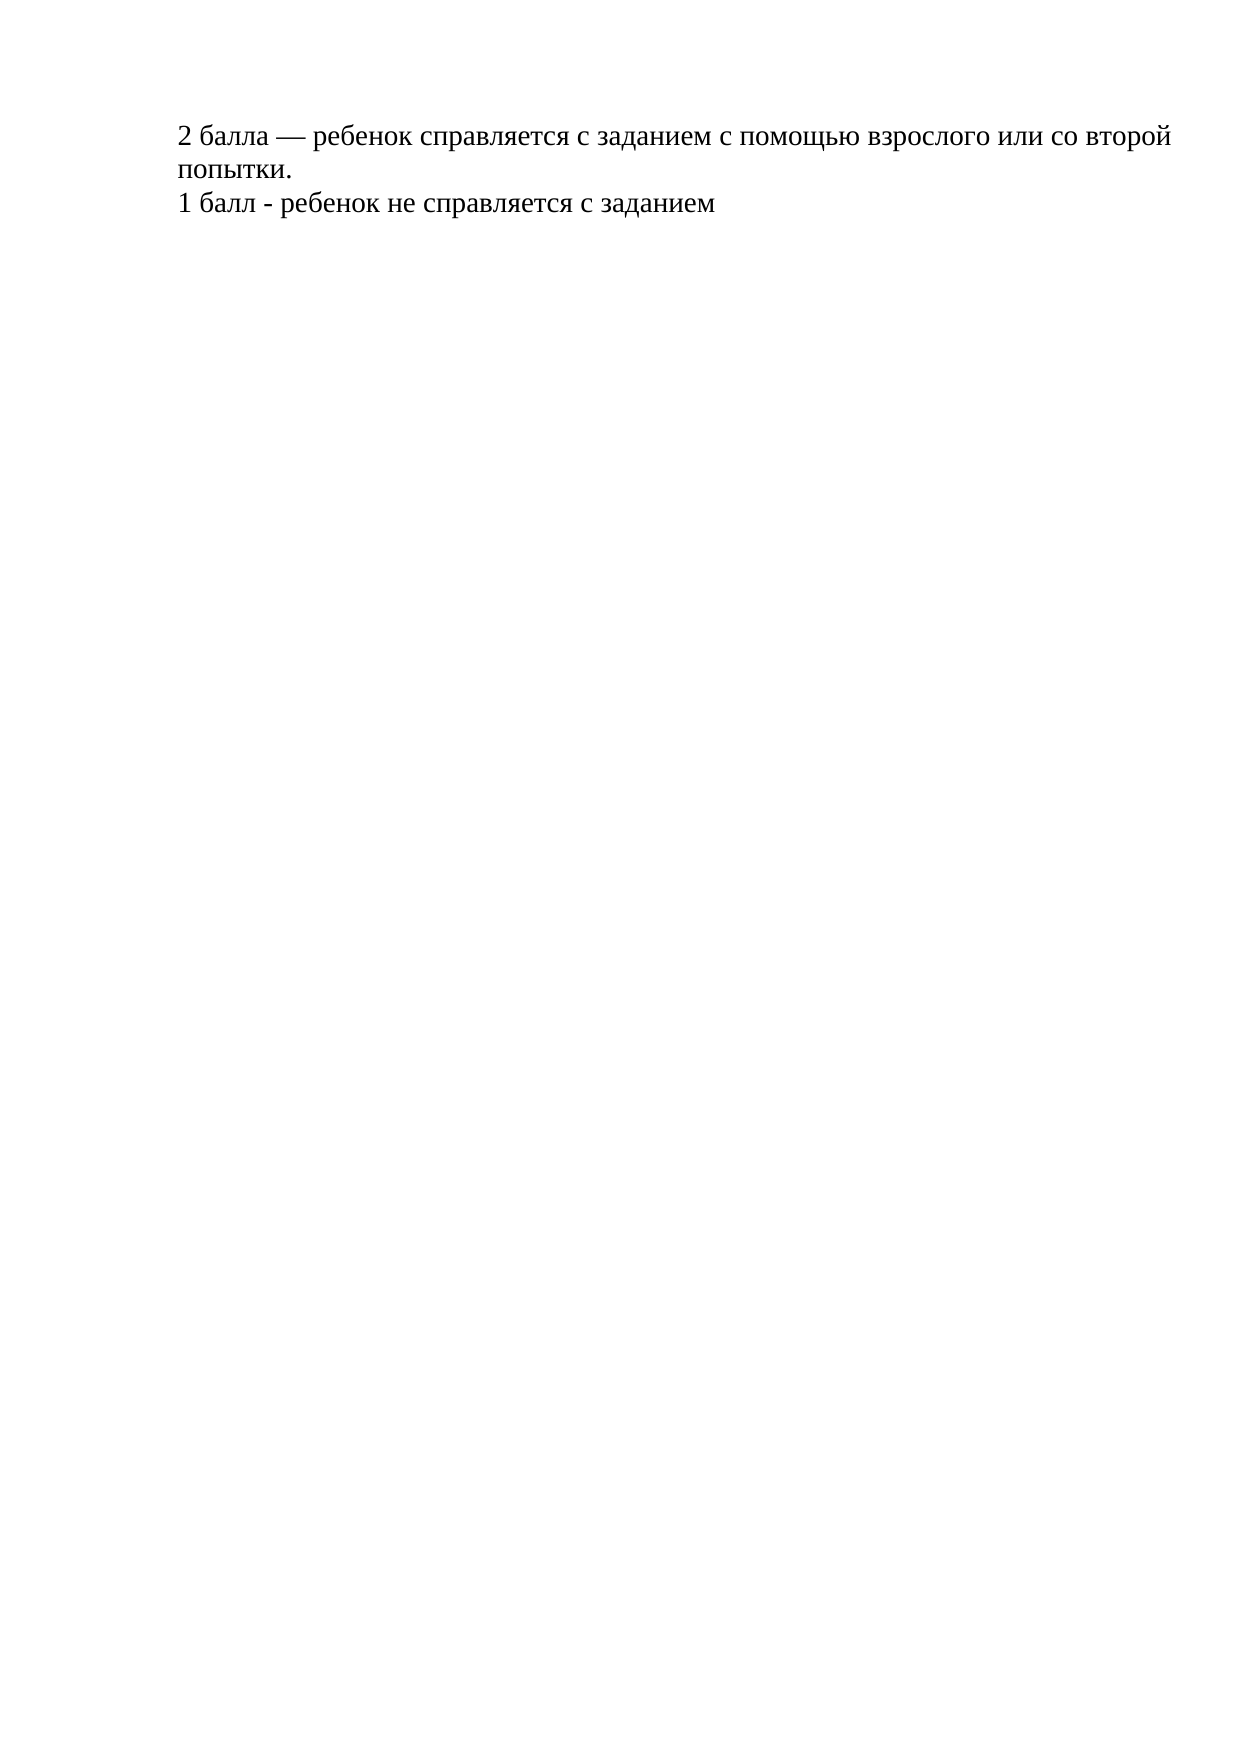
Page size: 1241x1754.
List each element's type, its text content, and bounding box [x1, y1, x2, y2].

text 1 балл - ребенок не справляется с заданием [177, 185, 1181, 219]
text 2 балла — ребенок справляется с заданием с помощью взрослого или со второй попытки. [177, 118, 1181, 185]
